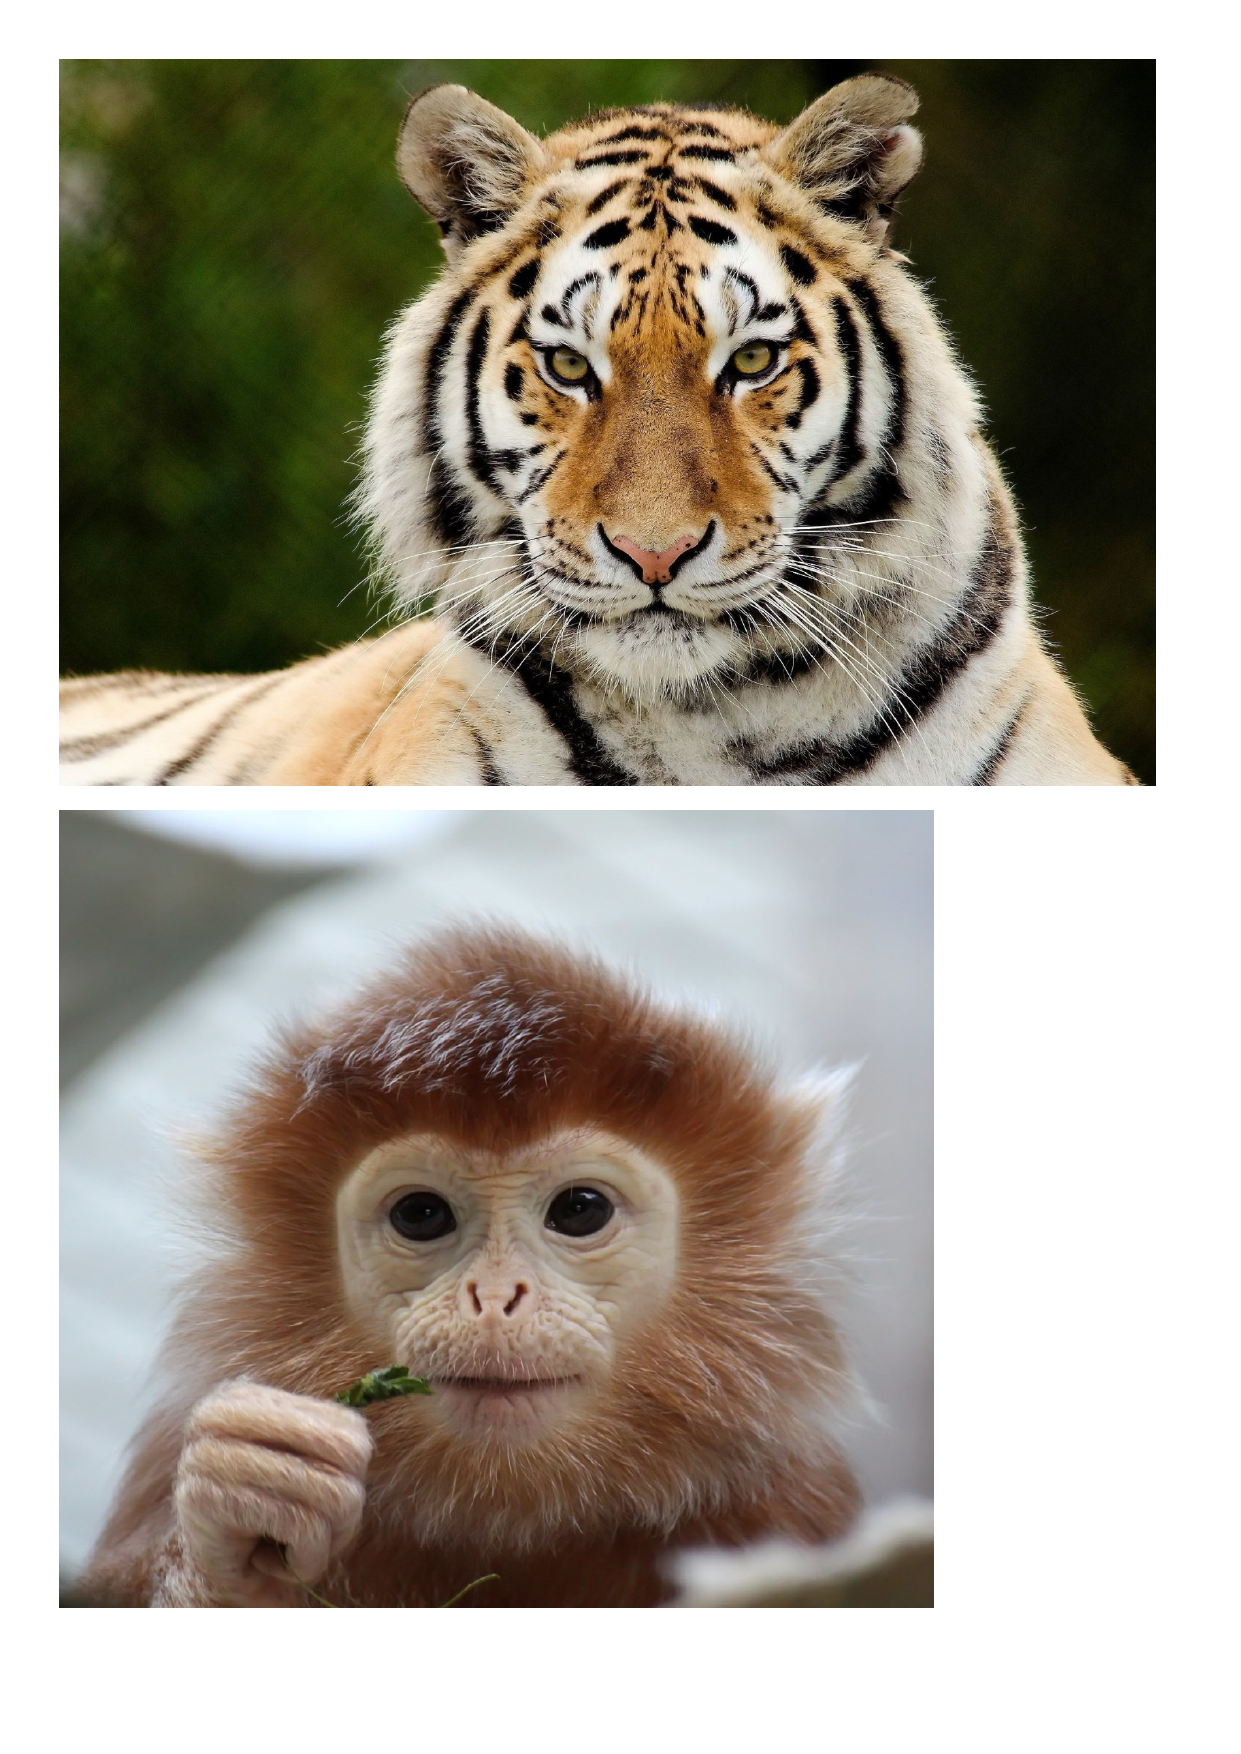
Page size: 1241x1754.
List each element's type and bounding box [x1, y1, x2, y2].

picture [59, 810, 934, 1608]
picture [59, 59, 1156, 786]
